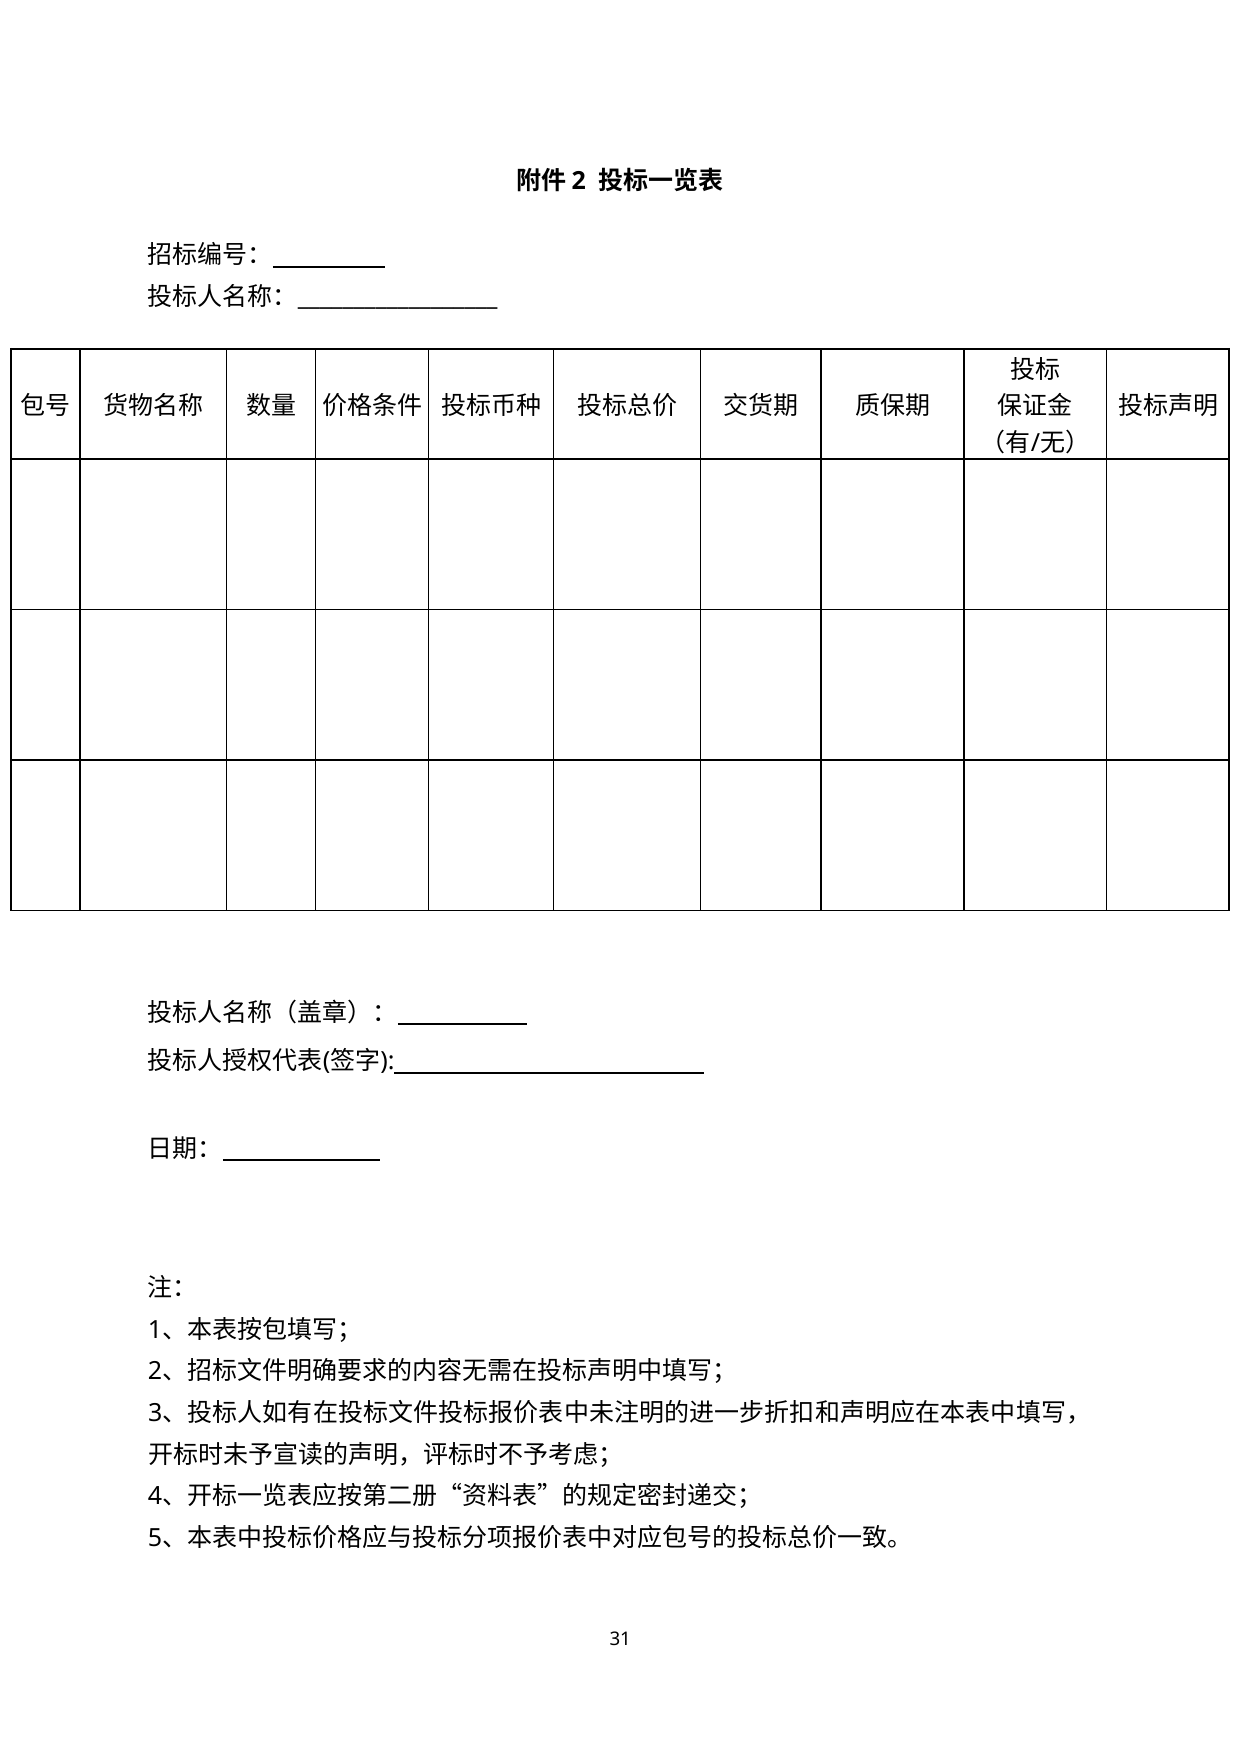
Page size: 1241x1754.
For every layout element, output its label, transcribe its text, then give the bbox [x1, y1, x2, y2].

table_header 货物名称 [81, 350, 226, 458]
table_cell [965, 460, 1106, 609]
table_header 交货期 [701, 350, 820, 458]
table_cell [554, 610, 700, 759]
table_cell [227, 761, 315, 910]
table_cell [81, 761, 226, 910]
table_cell [1107, 460, 1228, 609]
text 投标人名称（盖章）： [148, 992, 1092, 1028]
table_cell [316, 460, 428, 609]
table_cell [227, 610, 315, 759]
table_cell [429, 610, 553, 759]
text 日期： [148, 1128, 1092, 1164]
table_cell [1107, 761, 1228, 910]
table_cell [701, 460, 820, 609]
table_cell [554, 761, 700, 910]
table_header 投标 保证金 （有/无） [965, 350, 1106, 458]
table_header 投标总价 [554, 350, 700, 458]
table_cell [12, 610, 79, 759]
table_cell [81, 460, 226, 609]
text 2、招标文件明确要求的内容无需在投标声明中填写； [148, 1346, 1092, 1388]
table_cell [701, 610, 820, 759]
table_cell [227, 460, 315, 609]
table_cell [81, 610, 226, 759]
table_cell [554, 460, 700, 609]
table_header 投标币种 [429, 350, 553, 458]
table_cell [1107, 610, 1228, 759]
table_cell [822, 460, 963, 609]
text 4、开标一览表应按第二册“资料表”的规定密封递交； [148, 1471, 1092, 1513]
text 3、投标人如有在投标文件投标报价表中未注明的进一步折扣和声明应在本表中填写，开标时未予宣读的声明，评标时不予考虑； [148, 1388, 1092, 1471]
table_header 包号 [12, 350, 79, 458]
text 1、本表按包填写； [148, 1305, 1092, 1346]
table_cell [316, 610, 428, 759]
text 投标人名称：__________________ [148, 272, 1092, 314]
table_header 投标声明 [1107, 350, 1228, 458]
table_cell [429, 761, 553, 910]
table_cell [12, 761, 79, 910]
table_cell [822, 610, 963, 759]
subtitle 附件2 投标一览表 [148, 160, 1092, 196]
text 5、本表中投标价格应与投标分项报价表中对应包号的投标总价一致。 [148, 1513, 1092, 1555]
table_cell [316, 761, 428, 910]
table_cell [701, 761, 820, 910]
text 投标人授权代表(签字): [148, 1041, 1092, 1077]
table_header 价格条件 [316, 350, 428, 458]
table_header 数量 [227, 350, 315, 458]
table_cell [822, 761, 963, 910]
text 注： [148, 1263, 1092, 1305]
table_cell [12, 460, 79, 609]
text 招标编号： [148, 231, 1092, 272]
table_header 质保期 [822, 350, 963, 458]
table_cell [965, 610, 1106, 759]
table_cell [429, 460, 553, 609]
table_cell [965, 761, 1106, 910]
